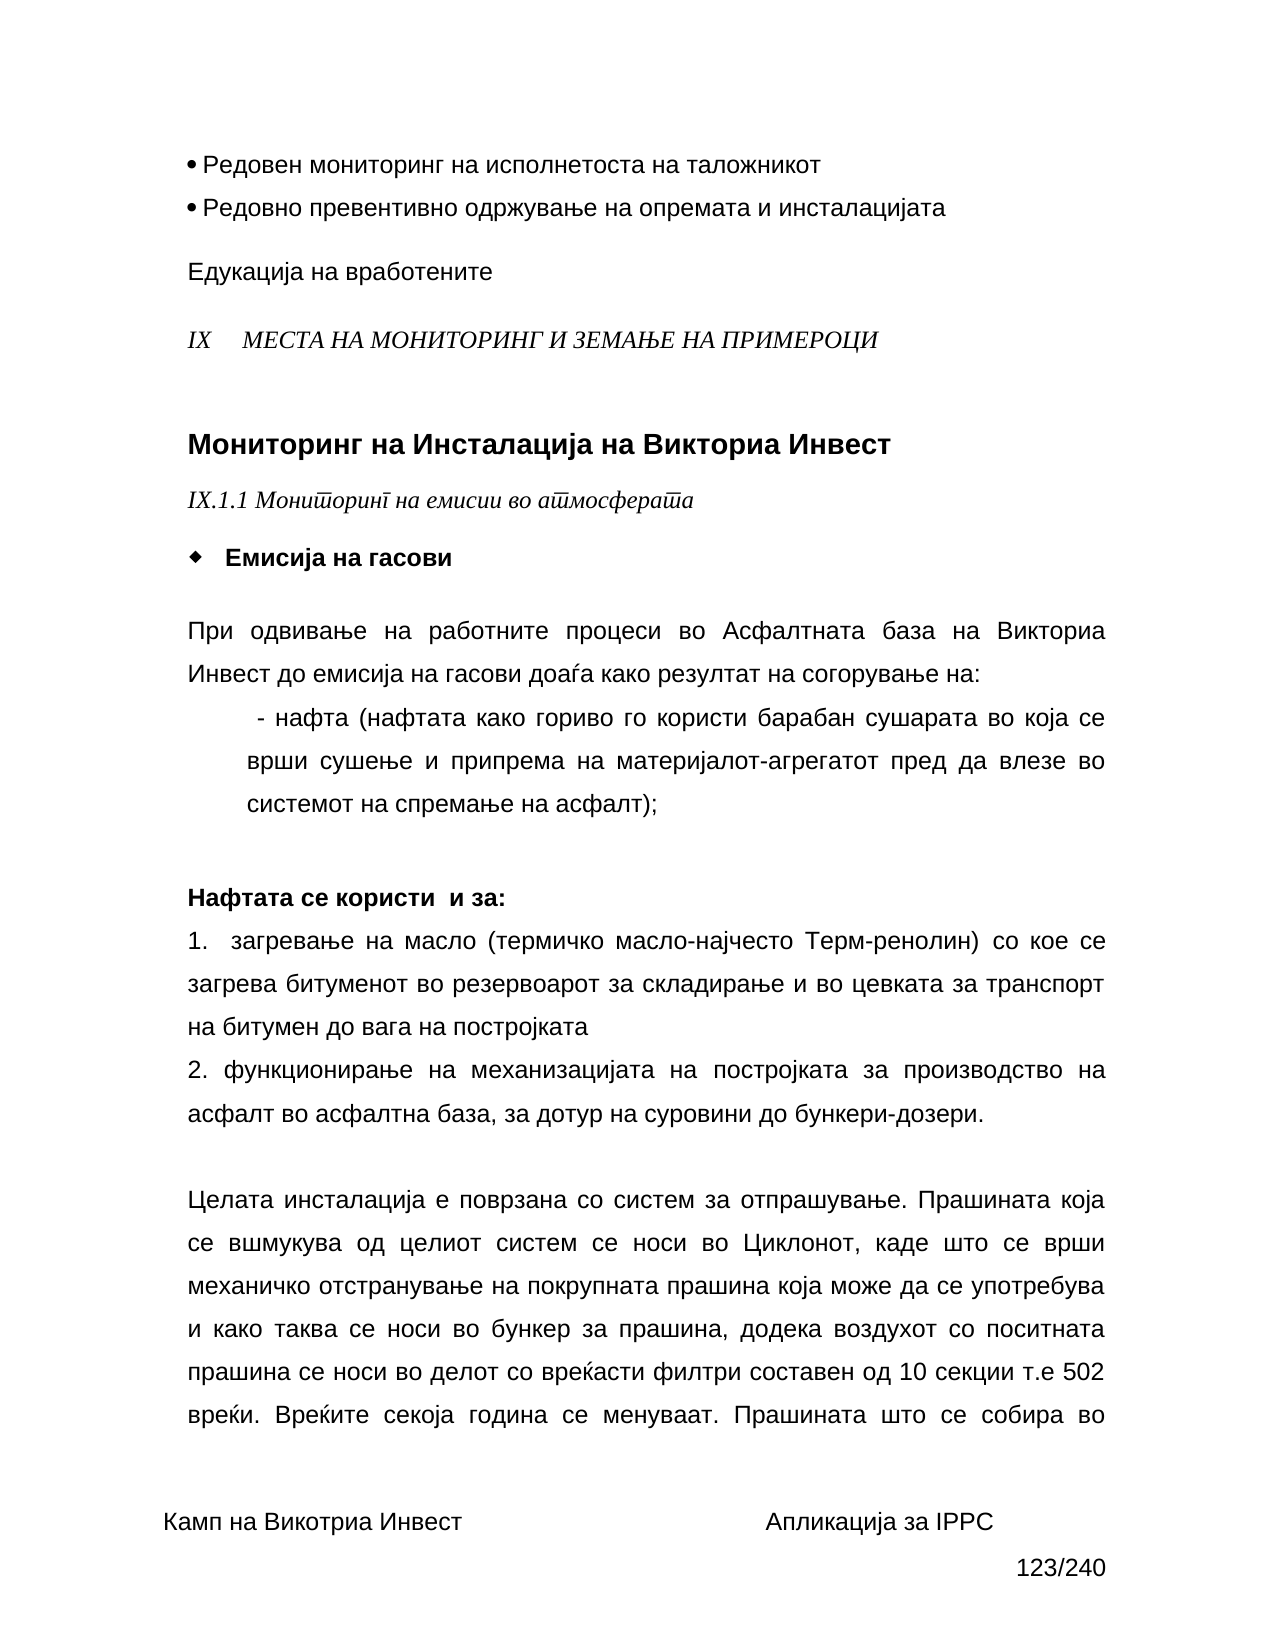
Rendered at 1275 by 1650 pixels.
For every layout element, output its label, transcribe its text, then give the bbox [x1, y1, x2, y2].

text - нафта (нафтата како гориво го користи барабан сушарата во која се врши сушење и припрема на материјалот-агрегатот пред да влезе во системот на спремање на асфалт); [247, 703, 1106, 818]
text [187, 1185, 1106, 1429]
text Нафтата се користи и за: [187, 883, 1106, 912]
text 1. загревање на масло (термичко масло-најчесто Терм-ренолин) со кое се загрева битуменот во резервоарот за складирање и во цевката за транспорт на битумен до вага на постројката [187, 926, 1106, 1041]
subtitle IX.1.1 Мониторинг на емисии во атмосферата [187, 485, 1106, 514]
text При одвивање на работните процеси во Асфалтната база на Викториа Инвест до емисија на гасови доаѓа како резултат на согорување на: [187, 616, 1106, 688]
list Редовно превентивно одржување на опремата и инсталацијата [187, 193, 1106, 222]
list Емисија на гасови [187, 543, 1106, 572]
subtitle IX МЕСТА НА МОНИТОРИНГ И ЗЕМАЊЕ НА ПРИМЕРОЦИ [187, 325, 1106, 354]
list Редовен мониторинг на исполнетоста на таложникот [187, 150, 1106, 179]
subtitle Мониторинг на Инсталација на Викториа Инвест [187, 427, 1106, 460]
text Едукација на вработените [187, 257, 1106, 286]
text 2. функционирање на механизацијата на постројката за производство на асфалт во асфалтна база, за дотур на суровини до бункери-дозери. [187, 1056, 1106, 1127]
